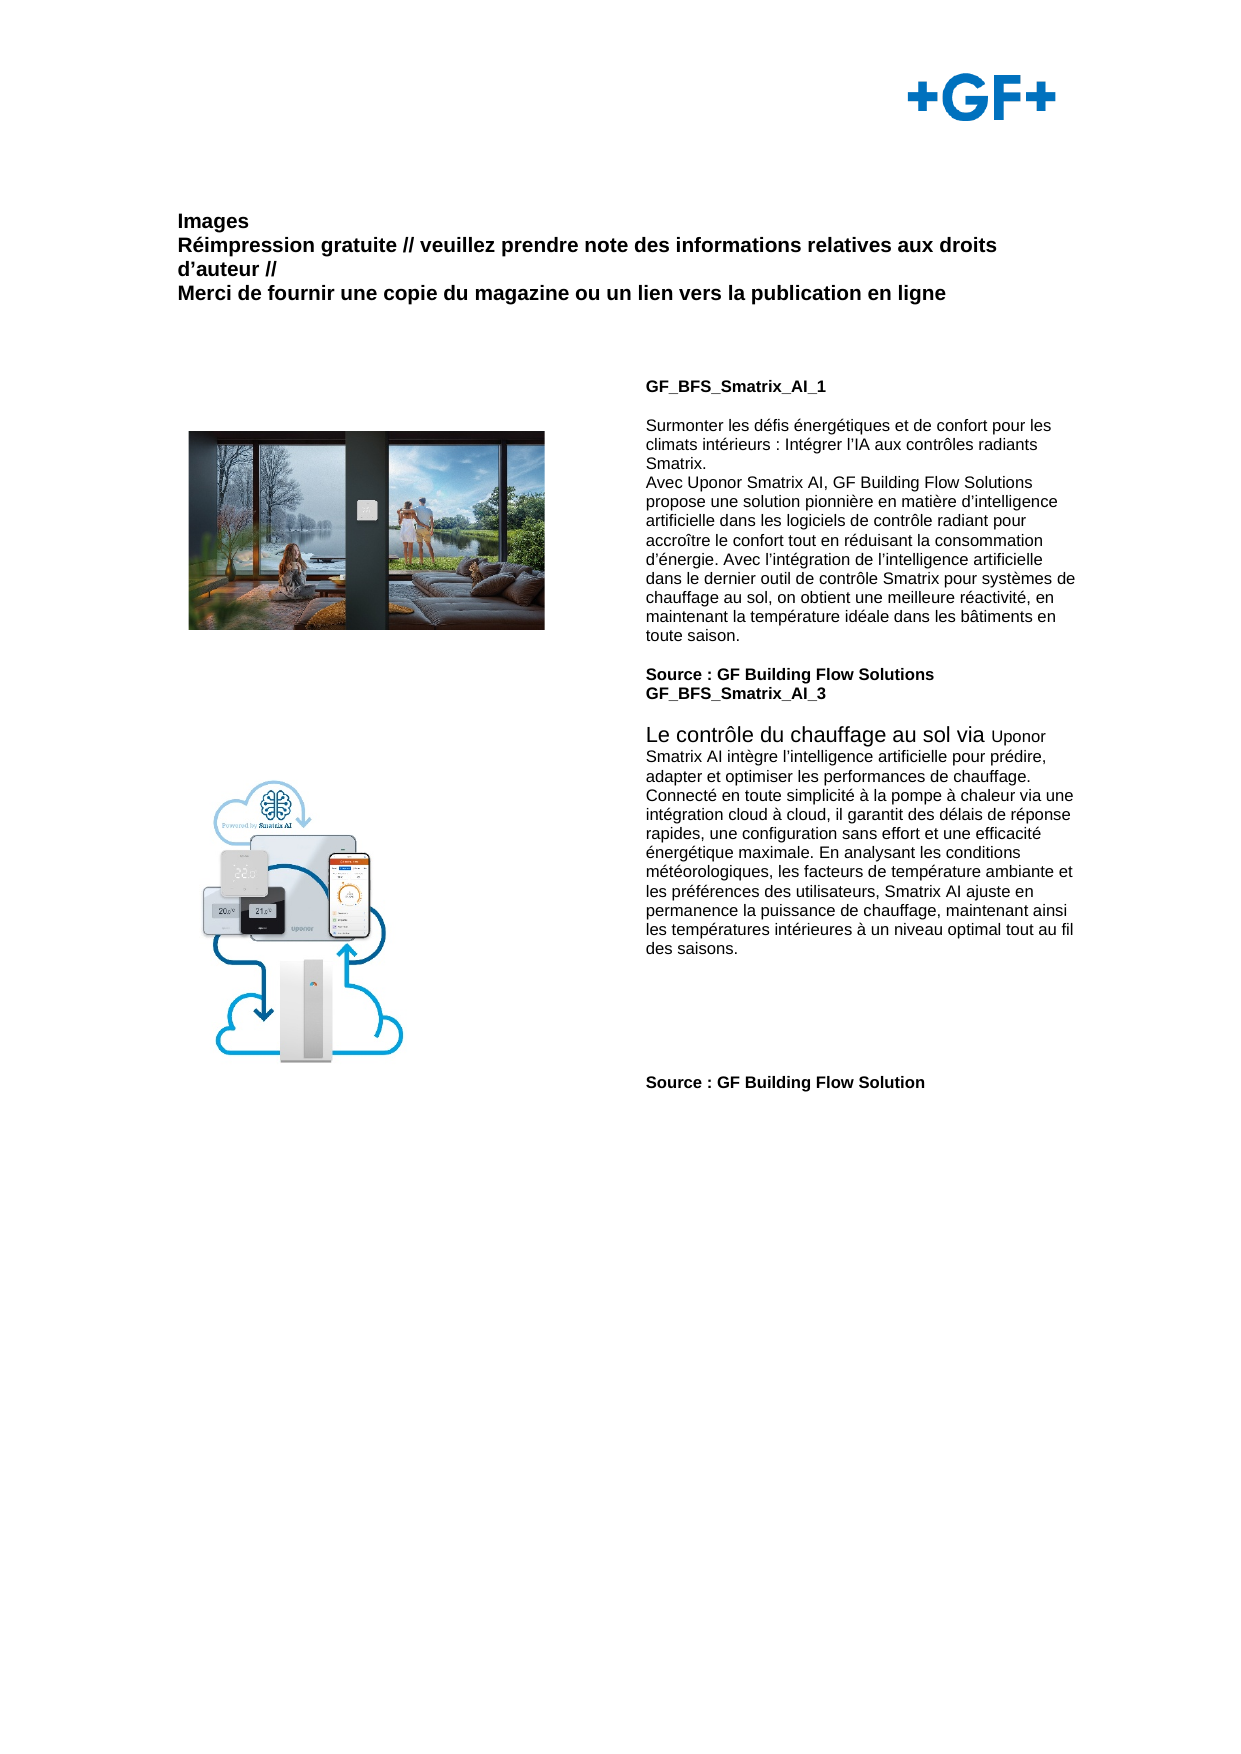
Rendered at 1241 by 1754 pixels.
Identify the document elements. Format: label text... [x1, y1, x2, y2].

picture [907, 73, 1056, 121]
table_cell GF_BFS_Smatrix_AI_3 Le contrôle du chauffage au sol via Uponor Smatrix AI intègre l’intelligence artificielle pour prédire, adapter et optimiser les performances de chauffage. Connecté en toute simplicité à la pompe à chaleur via une intégration cloud à cloud, il garantit des délais de réponse rapides, une configuration sans effort et une efficacité énergétique maximale. En analysant les conditions météorologiques, les facteurs de température ambiante et les préférences des utilisateurs, Smatrix AI ajuste en permanence la puissance de chauffage, maintenant ainsi les températures intérieures à un niveau optimal tout au fil des saisons. Source : GF Building Flow Solution [634, 684, 1091, 1092]
text Images [177, 209, 1092, 233]
table_cell [177, 684, 634, 1092]
text Réimpression gratuite // veuillez prendre note des informations relatives aux droits d’auteur // [177, 233, 1092, 281]
table_header [177, 377, 634, 684]
picture [188, 747, 418, 1093]
picture [188, 431, 545, 630]
text Merci de fournir une copie du magazine ou un lien vers la publication en ligne [177, 281, 1092, 305]
table_header GF_BFS_Smatrix_AI_1 Surmonter les défis énergétiques et de confort pour les climats intérieurs : Intégrer l’IA aux contrôles radiants Smatrix. Avec Uponor Smatrix AI, GF Building Flow Solutions propose une solution pionnière en matière d’intelligence artificielle dans les logiciels de contrôle radiant pour accroître le confort tout en réduisant la consommation d’énergie. Avec l’intégration de l’intelligence artificielle dans le dernier outil de contrôle Smatrix pour systèmes de chauffage au sol, on obtient une meilleure réactivité, en maintenant la température idéale dans les bâtiments en toute saison. Source : GF Building Flow Solutions [634, 377, 1091, 684]
